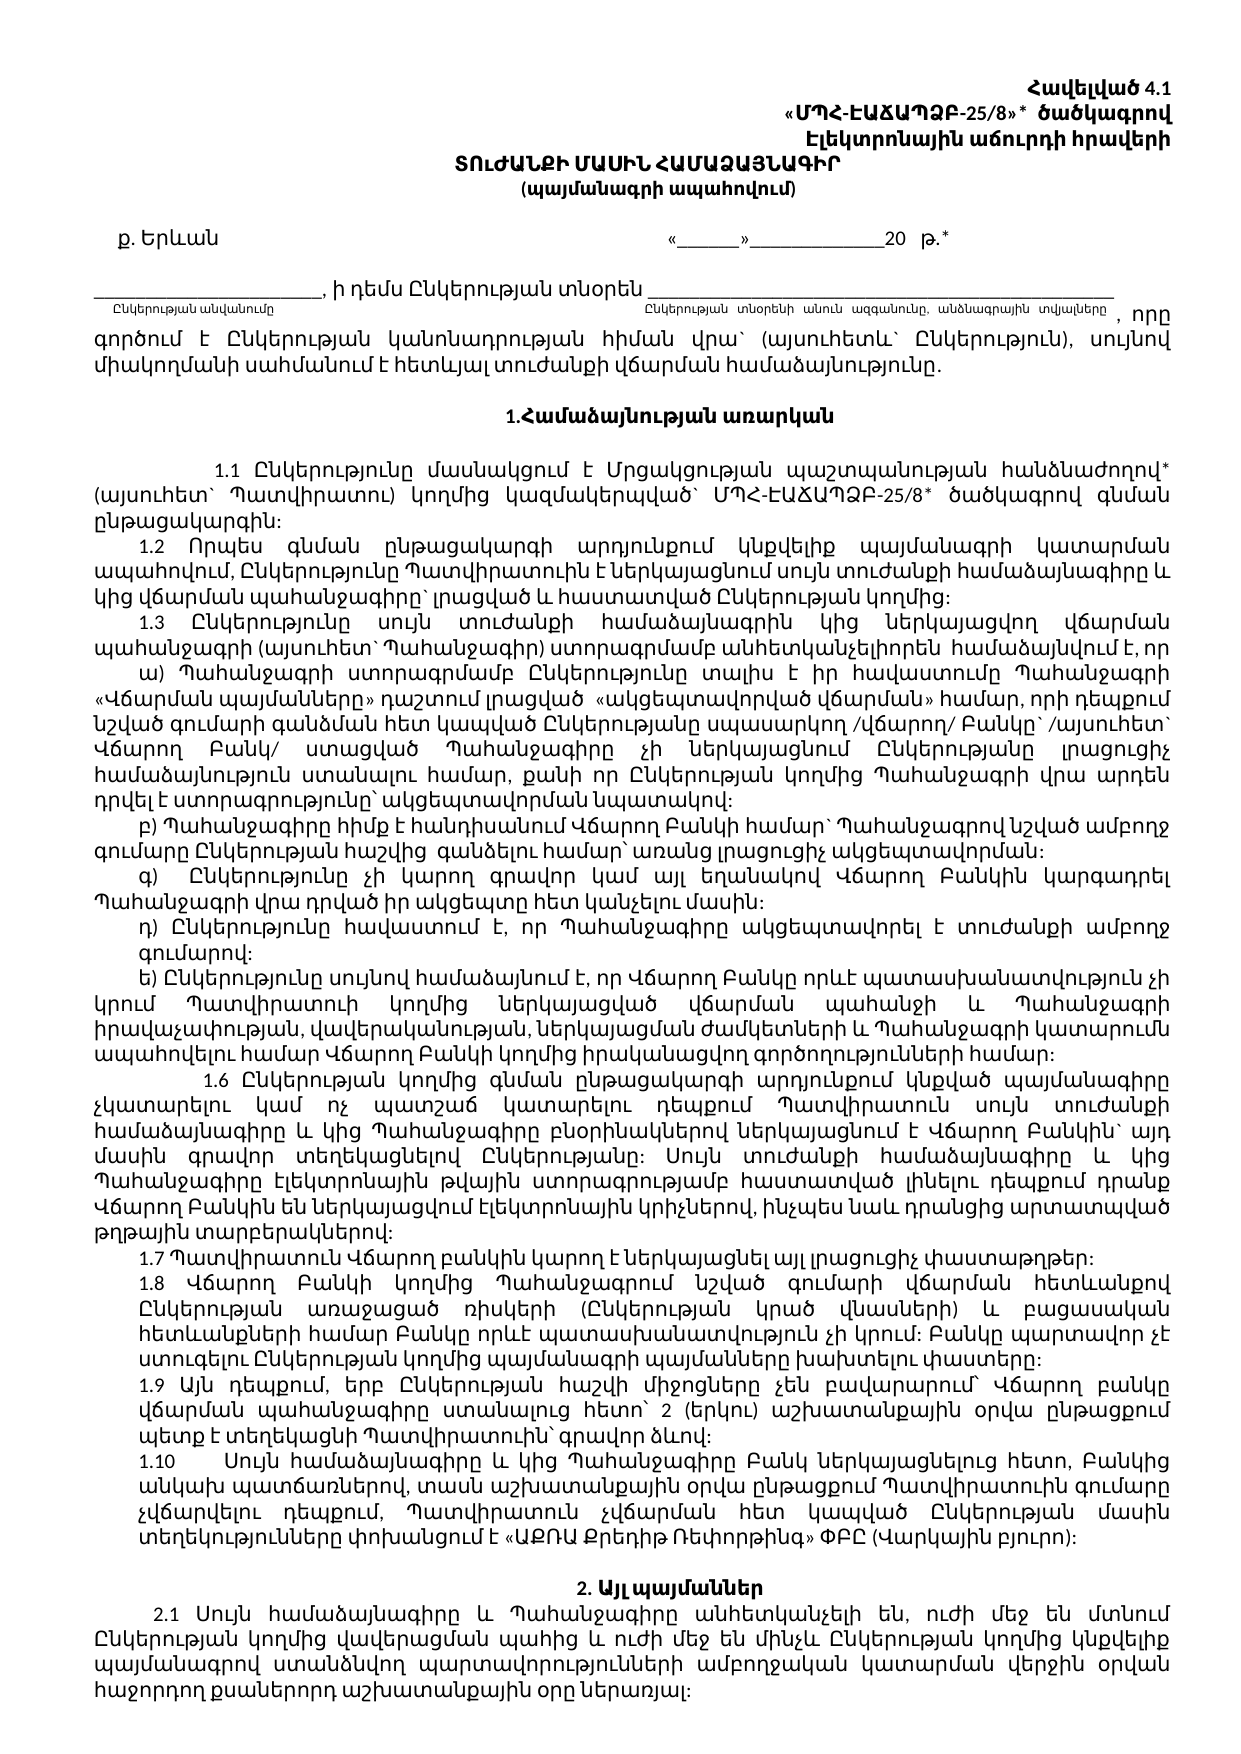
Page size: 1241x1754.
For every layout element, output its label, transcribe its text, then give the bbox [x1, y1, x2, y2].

text 1.1 Ընկերությունը մասնակցում է Մրցակցության պաշտպանության հանձնաժողով* (այսուհետ` Պատվիրատու) կողմից կազմակերպված` ՄՊՀ-ԷԱՃԱՊՁԲ-25/8* ծածկագրով գնման ընթացակարգին: [94, 457, 1171, 533]
text 2.1 Սույն համաձայնագիրը և Պահանջագիրը անհետկանչելի են, ուժի մեջ են մտնում Ընկերության կողմից վավերացման պահից և ուժի մեջ են մինչև Ընկերության կողմից կնքվելիք պայմանագրով ստանձնվող պարտավորությունների ամբողջական կատարման վերջին օրվան հաջորդող քսաներորդ աշխատանքային օրը ներառյալ: [94, 1601, 1171, 1702]
text «ՄՊՀ-ԷԱՃԱՊՁԲ-25/8»* ծածկագրով [94, 100, 1171, 126]
text Էլեկտրոնային աճուրդի հրավերի [94, 126, 1171, 151]
text (պայմանագրի ապահովում) [94, 177, 1171, 199]
text ա) Պահանջագրի ստորագրմամբ Ընկերությունը տալիս է իր հավաստումը Պահանջագրի «Վճարման պայմանները» դաշտում լրացված «ակցեպտավորված վճարման» համար, որի դեպքում նշված գումարի գանձման հետ կապված Ընկերությանը սպասարկող /վճարող/ Բանկը` /այսուհետ` Վճարող Բանկ/ ստացված Պահանջագիրը չի ներկայացնում Ընկերությանը լրացուցիչ համաձայնություն ստանալու համար, քանի որ Ընկերության կողմից Պահանջագրի վրա արդեն դրվել է ստորագրությունը՝ ակցեպտավորման նպատակով: [94, 660, 1171, 813]
text 1.10 Սույն համաձայնագիրը և կից Պահանջագիրը Բանկ ներկայացնելուց հետո, Բանկից անկախ պատճառներով, տասն աշխատանքային օրվա ընթացքում Պատվիրատուին գումարը չվճարվելու դեպքում, Պատվիրատուն չվճարման հետ կապված Ընկերության մասին տեղեկությունները փոխանցում է «ԱՔՌԱ Քրեդիթ Ռեփորթինգ» ՓԲԸ (Վարկային բյուրո): [138, 1448, 1171, 1550]
text դ) Ընկերությունը հավաստում է, որ Պահանջագիրը ակցեպտավորել է տուժանքի ամբողջ գումարով: [138, 914, 1171, 965]
text գ) Ընկերությունը չի կարող գրավոր կամ այլ եղանակով Վճարող Բանկին կարգադրել Պահանջագրի վրա դրված իր ակցեպտը հետ կանչելու մասին: [94, 864, 1171, 914]
text Ընկերության անվանումը Ընկերության տնօրենի անուն ազգանունը, անձնագրային տվյալները , որը գործում է Ընկերության կանոնադրության հիման վրա` (այսուհետև` Ընկերություն), սույնով միակողմանի սահմանում է հետևյալ տուժանքի վճարման համաձայնությունը. [94, 301, 1171, 377]
text ք. Երևան «______»_____________20 թ.* [94, 225, 1171, 250]
text 2. Այլ պայմաններ [169, 1575, 1171, 1601]
text ______________________, ի դեմս Ընկերության տնօրեն _____________________________________________ [94, 276, 1171, 301]
text Հավելված 4.1 [94, 75, 1171, 100]
text 1.3 Ընկերությունը սույն տուժանքի համաձայնագրին կից ներկայացվող վճարման պահանջագրի (այսուհետ` Պահանջագիր) ստորագրմամբ անհետկանչելիորեն համաձայնվում է, որ [94, 609, 1171, 660]
text բ) Պահանջագիրը հիմք է հանդիսանում Վճարող Բանկի համար` Պահանջագրով նշված ամբողջ գումարը Ընկերության հաշվից գանձելու համար՝ առանց լրացուցիչ ակցեպտավորման: [94, 813, 1171, 864]
text ՏՈւԺԱՆՔԻ ՄԱՍԻՆ ՀԱՄԱՁԱՅՆԱԳԻՐ [94, 151, 1171, 177]
text 1.8 Վճարող Բանկի կողմից Պահանջագրում նշված գումարի վճարման հետևանքով Ընկերության առաջացած ռիսկերի (Ընկերության կրած վնասների) և բացասական հետևանքների համար Բանկը որևէ պատասխանատվություն չի կրում: Բանկը պարտավոր չէ ստուգելու Ընկերության կողմից պայմանագրի պայմանները խախտելու փաստերը: [138, 1270, 1171, 1372]
text 1.7 Պատվիրատուն Վճարող բանկին կարող է ներկայացնել այլ լրացուցիչ փաստաթղթեր: [138, 1245, 1171, 1270]
text 1.9 Այն դեպքում, երբ Ընկերության հաշվի միջոցները չեն բավարարում՝ Վճարող բանկը վճարման պահանջագիրը ստանալուց հետո՝ 2 (երկու) աշխատանքային օրվա ընթացքում պետք է տեղեկացնի Պատվիրատուին՝ գրավոր ձևով: [138, 1372, 1171, 1448]
text 1.Համաձայնության առարկան [169, 403, 1171, 428]
text 1.6 Ընկերության կողմից գնման ընթացակարգի արդյունքում կնքված պայմանագիրը չկատարելու կամ ոչ պատշաճ կատարելու դեպքում Պատվիրատուն սույն տուժանքի համաձայնագիրը և կից Պահանջագիրը բնօրինակներով ներկայացնում է Վճարող Բանկին` այդ մասին գրավոր տեղեկացնելով Ընկերությանը: Սույն տուժանքի համաձայնագիրը և կից Պահանջագիրը էլեկտրոնային թվային ստորագրությամբ հաստատված լինելու դեպքում դրանք Վճարող Բանկին են ներկայացվում էլեկտրոնային կրիչներով, ինչպես նաև դրանցից արտատպված թղթային տարբերակներով: [94, 1067, 1171, 1245]
text ե) Ընկերությունը սույնով համաձայնում է, որ Վճարող Բանկը որևէ պատասխանատվություն չի կրում Պատվիրատուի կողմից ներկայացված վճարման պահանջի և Պահանջագրի իրավաչափության, վավերականության, ներկայացման ժամկետների և Պահանջագրի կատարումն ապահովելու համար Վճարող Բանկի կողմից իրականացվող գործողությունների համար: [94, 965, 1171, 1067]
text 1.2 Որպես գնման ընթացակարգի արդյունքում կնքվելիք պայմանագրի կատարման ապահովում, Ընկերությունը Պատվիրատուին է ներկայացնում սույն տուժանքի համաձայնագիրը և կից վճարման պահանջագիրը` լրացված և հաստատված Ընկերության կողմից: [94, 533, 1171, 609]
